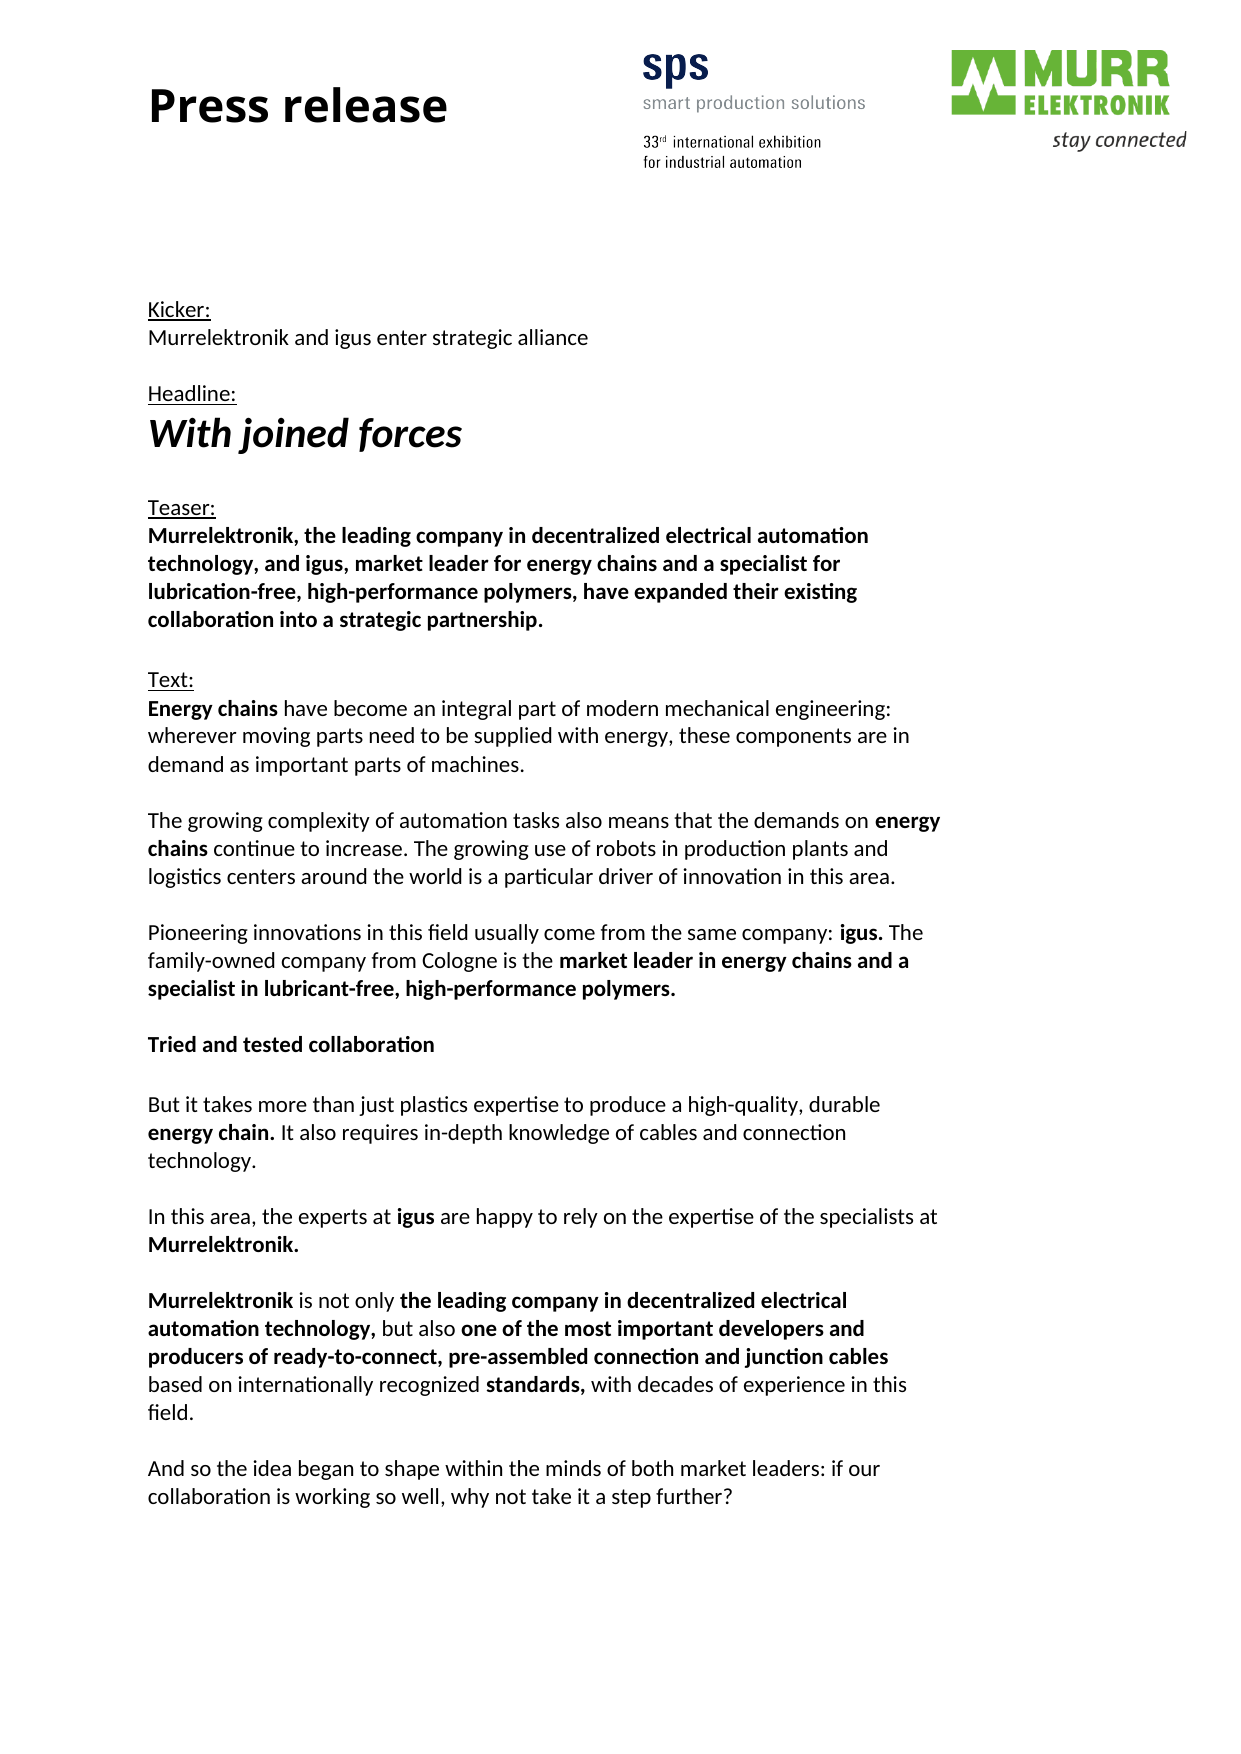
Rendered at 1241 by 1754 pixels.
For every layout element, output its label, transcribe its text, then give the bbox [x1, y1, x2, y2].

picture [951, 50, 1187, 152]
text And so the idea began to shape within the minds of both market leaders: if our collaboration is working so well, why not take it a step further? [148, 1454, 945, 1510]
text Kicker: [148, 295, 945, 323]
text Pioneering innovations in this field usually come from the same company: igus. The family-owned company from Cologne is the market leader in energy chains and a specialist in lubricant-free, high-performance polymers. [148, 918, 945, 1002]
text But it takes more than just plastics expertise to produce a high-quality, durable energy chain. It also requires in-depth knowledge of cables and connection technology. [148, 1090, 945, 1174]
text Teaser: [148, 493, 945, 521]
text In this area, the experts at igus are happy to rely on the expertise of the specialists at Murrelektronik. [148, 1202, 945, 1258]
text Murrelektronik is not only the leading company in decentralized electrical automation technology, but also one of the most important developers and producers of ready-to-connect, pre-assembled connection and junction cables based on internationally recognized standards, with decades of experience in this field. [148, 1286, 945, 1426]
text Headline: [148, 379, 945, 407]
text Energy chains have become an integral part of modern mechanical engineering: wherever moving parts need to be supplied with energy, these components are in demand as important parts of machines. [148, 694, 945, 778]
text Murrelektronik and igus enter strategic alliance [148, 323, 945, 351]
text With joined forces [148, 407, 945, 458]
text Tried and tested collaboration [148, 1030, 945, 1058]
text The growing complexity of automation tasks also means that the demands on energy chains continue to increase. The growing use of robots in production plants and logistics centers around the world is a particular driver of innovation in this area. [148, 806, 945, 890]
picture [643, 54, 865, 168]
text Murrelektronik, the leading company in decentralized electrical automation technology, and igus, market leader for energy chains and a specialist for lubrication-free, high-performance polymers, have expanded their existing collaboration into a strategic partnership. [148, 521, 945, 633]
text Text: [148, 666, 945, 694]
